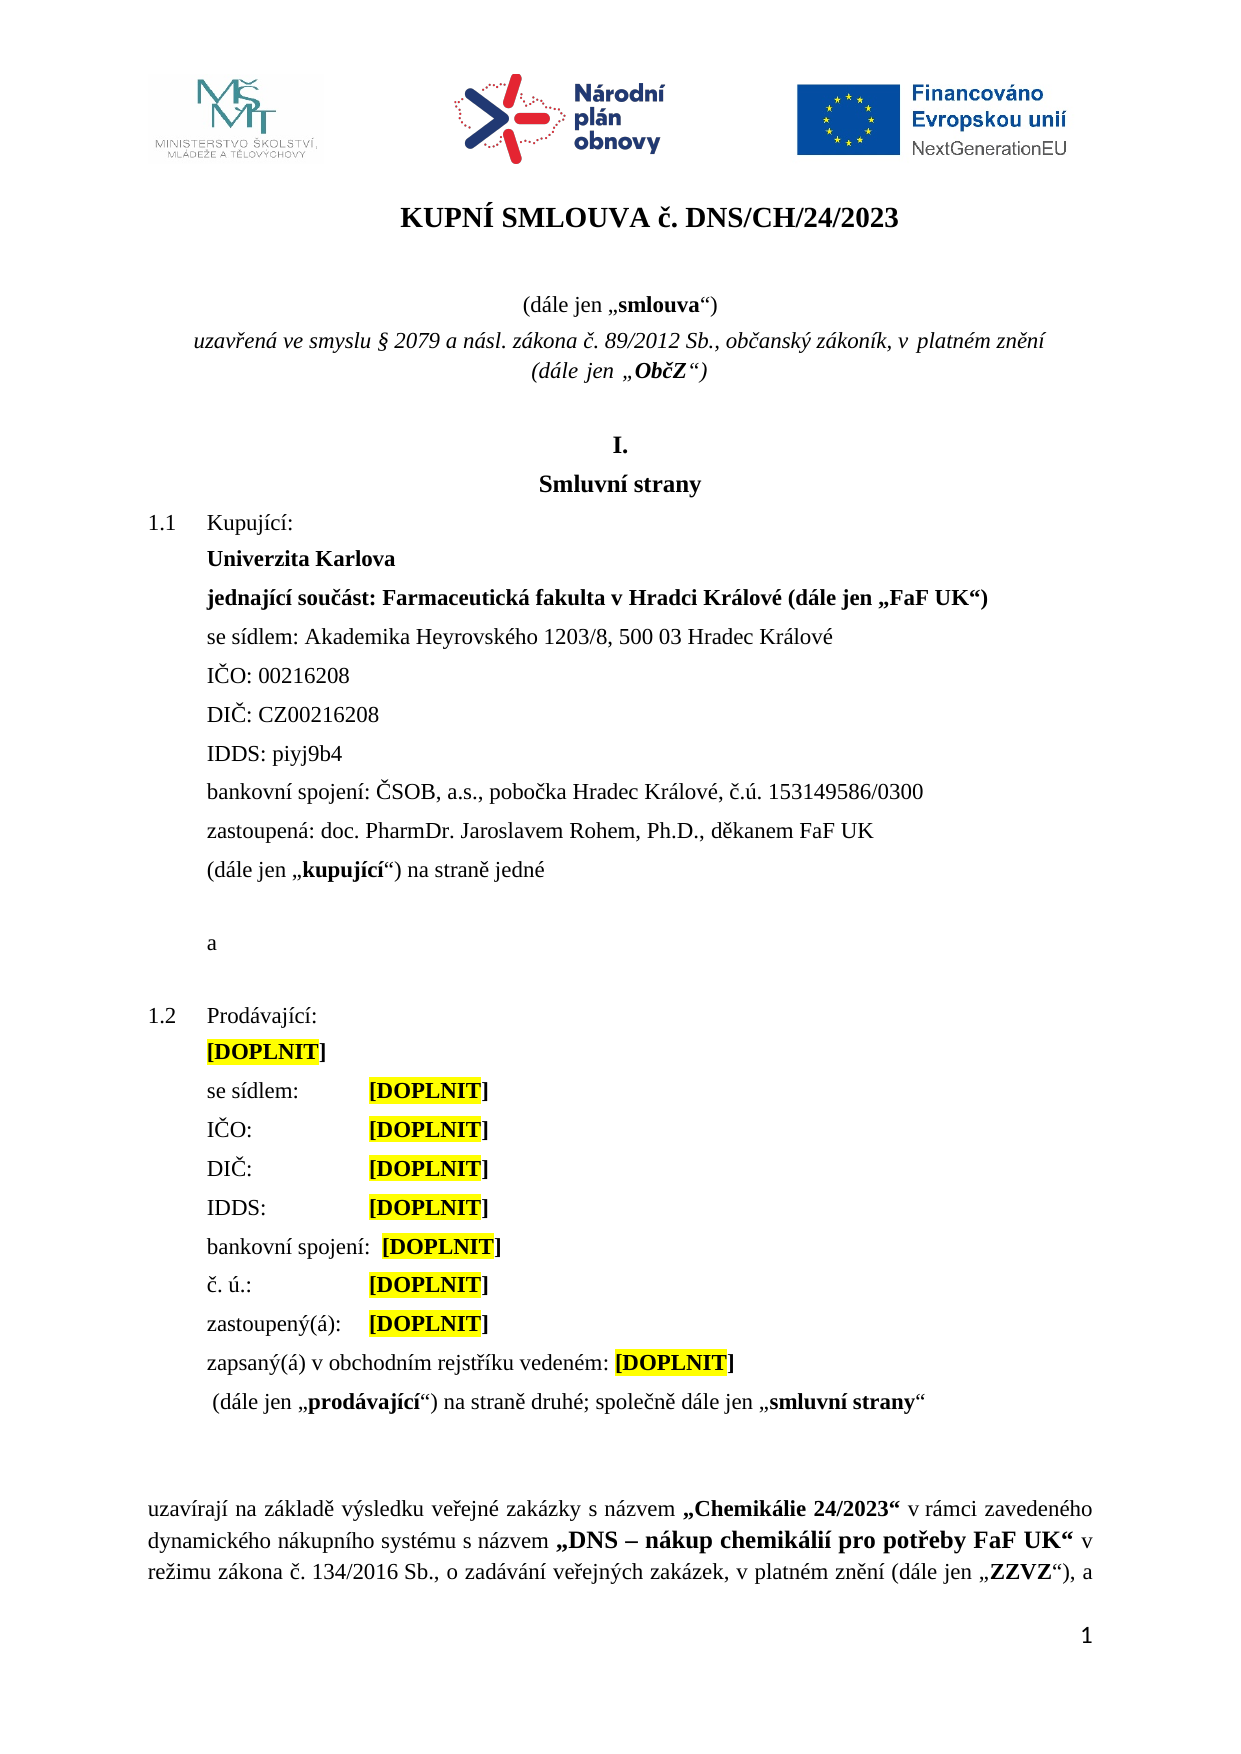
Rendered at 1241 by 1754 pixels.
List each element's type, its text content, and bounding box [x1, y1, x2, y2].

text (dále jen „kupující“) na straně jedné [207, 856, 1093, 882]
text IDDS: piyj9b4 [148, 739, 1093, 766]
text IČO: 00216208 [148, 662, 1093, 688]
text zastoupená: doc. PharmDr. Jaroslavem Rohem, Ph.D., děkanem FaF UK [148, 817, 1093, 844]
text zastoupený(á): [DOPLNIT] [148, 1310, 369, 1337]
text se sídlem: [DOPLNIT] [148, 1077, 369, 1104]
text IČO: [DOPLNIT] [481, 1116, 1093, 1142]
text bankovní spojení: [DOPLNIT] [148, 1233, 382, 1259]
text KUPNÍ SMLOUVA č. DNS/CH/24/2023 [148, 200, 1093, 233]
text IDDS: [DOPLNIT] [481, 1194, 1093, 1220]
text zastoupený(á): [DOPLNIT] [481, 1310, 1093, 1337]
text [DOPLNIT] [148, 1038, 1093, 1065]
text Univerzita Karlova [148, 545, 1093, 572]
text jednající součást: Farmaceutická fakulta v Hradci Králové (dále jen „FaF UK“) [148, 584, 1093, 611]
text DIČ: [DOPLNIT] [481, 1155, 1093, 1181]
title I. [148, 430, 1093, 459]
list 1.2 Prodávající: [148, 1002, 1093, 1028]
text zapsaný(á) v obchodním rejstříku vedeném: [DOPLNIT] [727, 1349, 1093, 1376]
title Smluvní strany [148, 469, 1093, 498]
picture [789, 73, 1085, 164]
text č. ú.: [DOPLNIT] [481, 1272, 1093, 1298]
text a [148, 929, 1093, 955]
list 1.1 Kupující: [148, 509, 1093, 535]
picture [454, 74, 666, 164]
text IČO: [DOPLNIT] [148, 1116, 369, 1142]
text č. ú.: [DOPLNIT] [148, 1272, 369, 1298]
text (dále jen „prodávající“) na straně druhé; společně dále jen „smluvní strany“ [207, 1388, 1093, 1414]
text DIČ: [DOPLNIT] [148, 1155, 369, 1181]
text se sídlem: [DOPLNIT] [481, 1077, 1093, 1104]
picture [147, 74, 325, 164]
text bankovní spojení: ČSOB, a.s., pobočka Hradec Králové, č.ú. 153149586/0300 [148, 778, 1093, 805]
text uzavřená ve smyslu § 2079 a násl. zákona č. 89/2012 Sb., občanský zákoník, v platném znění (dále jen „ObčZ“) [148, 327, 1093, 384]
text bankovní spojení: [DOPLNIT] [494, 1233, 1093, 1259]
text zapsaný(á) v obchodním rejstříku vedeném: [DOPLNIT] [148, 1349, 615, 1376]
text se sídlem: Akademika Heyrovského 1203/8, 500 03 Hradec Králové [148, 623, 1093, 649]
text IDDS: [DOPLNIT] [148, 1194, 369, 1220]
text DIČ: CZ00216208 [148, 701, 1093, 727]
text (dále jen „smlouva“) [148, 291, 1093, 317]
